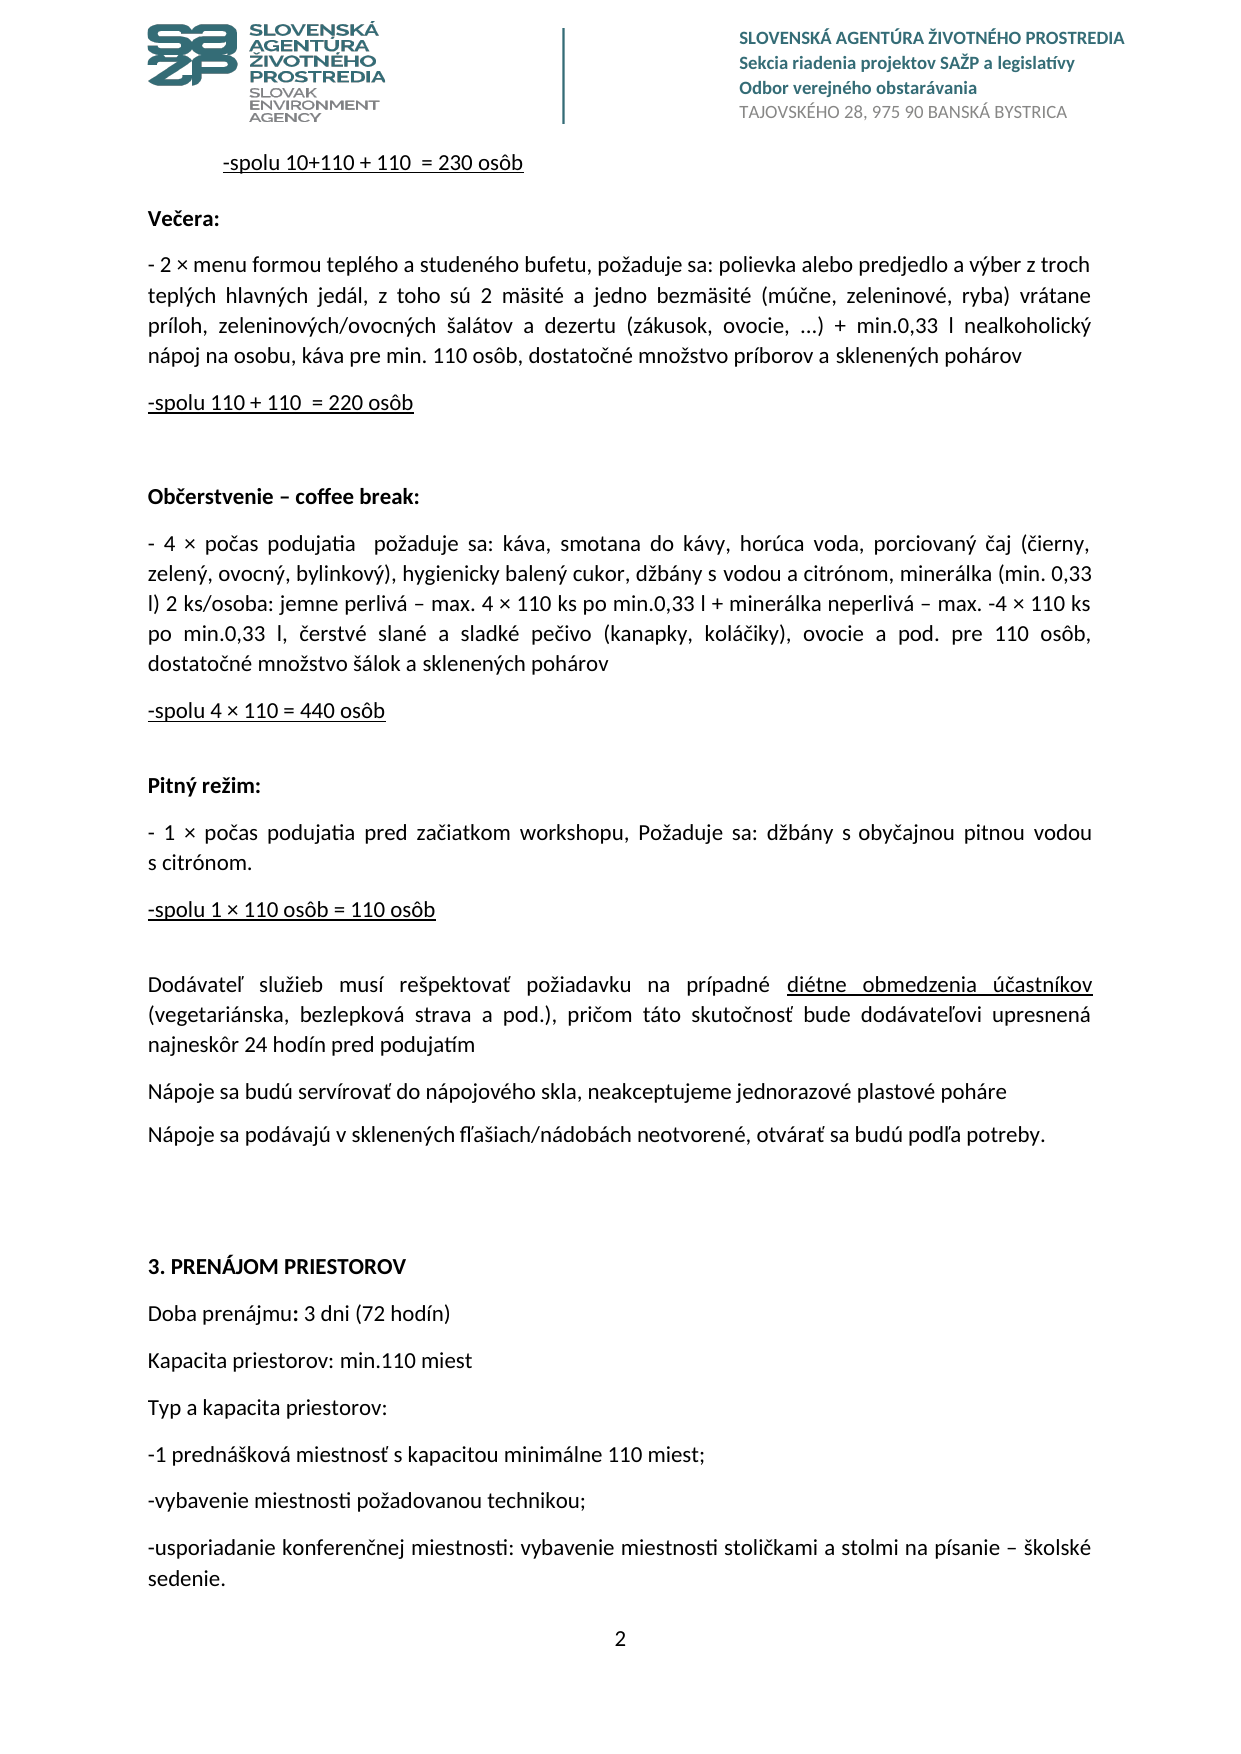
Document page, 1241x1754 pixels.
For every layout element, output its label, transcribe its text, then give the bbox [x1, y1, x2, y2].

text Doba prenájmu: 3 dni (72 hodín) [148, 1299, 1093, 1327]
text - 2 × menu formou teplého a studeného bufetu, požaduje sa: polievka alebo predjedlo a výber z troch teplých hlavných jedál, z toho sú 2 mäsité a jedno bezmäsité (múčne, zeleninové, ryba) vrátane príloh, zeleninových/ovocných šalátov a dezertu (zákusok, ovocie, ...) + min.0,33 l nealkoholický nápoj na osobu, káva pre min. 110 osôb, dostatočné množstvo príborov a sklenených pohárov [148, 251, 1093, 369]
text Typ a kapacita priestorov: [148, 1393, 1093, 1421]
text - 1 × počas podujatia pred začiatkom workshopu, Požaduje sa: džbány s obyčajnou pitnou vodou s citrónom. [148, 818, 1093, 876]
text -vybavenie miestnosti požadovanou technikou; [148, 1487, 1093, 1514]
picture [147, 21, 386, 122]
text -spolu 4 × 110 = 440 osôb [148, 696, 1093, 724]
text -usporiadanie konferenčnej miestnosti: vybavenie miestnosti stoličkami a stolmi na písanie – školské sedenie. [148, 1533, 1093, 1592]
text Kapacita priestorov: min.110 miest [148, 1346, 1093, 1374]
text Dodávateľ služieb musí rešpektovať požiadavku na prípadné diétne obmedzenia účastníkov (vegetariánska, bezlepková strava a pod.), pričom táto skutočnosť bude dodávateľovi upresnená najneskôr 24 hodín pred podujatím [148, 970, 1093, 1058]
text -spolu 1 × 110 osôb = 110 osôb [148, 895, 1093, 923]
text -1 prednášková miestnosť s kapacitou minimálne 110 miest; [148, 1440, 1093, 1468]
text Nápoje sa budú servírovať do nápojového skla, neakceptujeme jednorazové plastové poháre [148, 1077, 1093, 1105]
text - 4 × počas podujatia požaduje sa: káva, smotana do kávy, horúca voda, porciovaný čaj (čierny, zelený, ovocný, bylinkový), hygienicky balený cukor, džbány s vodou a citrónom, minerálka (min. 0,33 l) 2 ks/osoba: jemne perlivá – max. 4 × 110 ks po min.0,33 l + minerálka neperlivá – max. -4 × 110 ks po min.0,33 l, čerstvé slané a sladké pečivo (kanapky, koláčiky), ovocie a pod. pre 110 osôb, dostatočné množstvo šálok a sklenených pohárov [148, 529, 1093, 677]
text Večera: [148, 204, 1093, 232]
text Pitný režim: [148, 771, 1093, 799]
text Nápoje sa podávajú v sklenených fľašiach/nádobách neotvorené, otvárať sa budú podľa potreby. [148, 1120, 1093, 1148]
text -spolu 110 + 110 = 220 osôb [148, 388, 1093, 416]
text 3. PRENÁJOM PRIESTOROV [148, 1252, 1093, 1280]
list -spolu 10+110 + 110 = 230 osôb [223, 148, 1093, 176]
text Občerstvenie – coffee break: [148, 482, 1093, 510]
